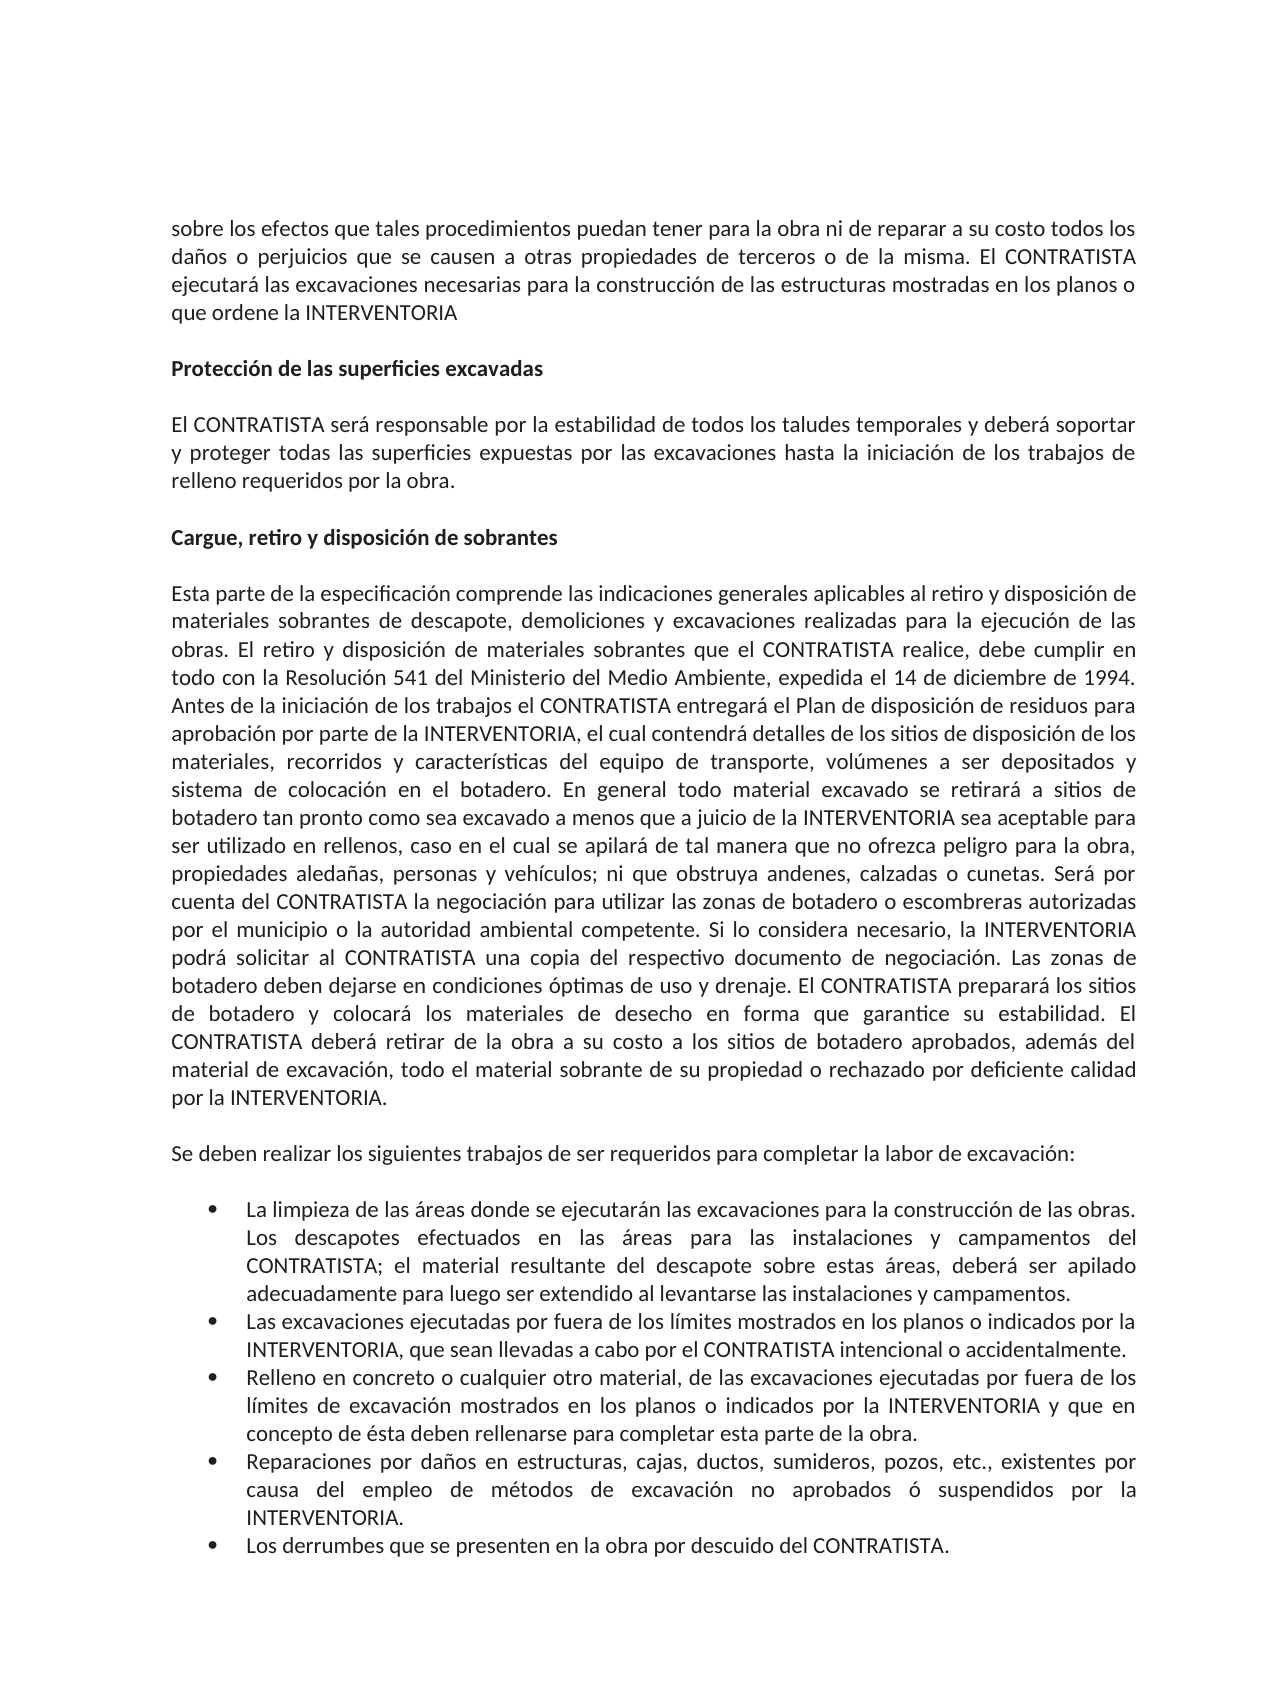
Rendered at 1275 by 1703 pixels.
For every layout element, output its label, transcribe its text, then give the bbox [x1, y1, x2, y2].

list La limpieza de las áreas donde se ejecutarán las excavaciones para la construcción de las obras. Los descapotes efectuados en las áreas para las instalaciones y campamentos del CONTRATISTA; el material resultante del descapote sobre estas áreas, deberá ser apilado adecuadamente para luego ser extendido al levantarse las instalaciones y campamentos. [209, 1195, 1138, 1307]
text Cargue, retiro y disposición de sobrantes [171, 523, 1138, 551]
text Esta parte de la especificación comprende las indicaciones generales aplicables al retiro y disposición de materiales sobrantes de descapote, demoliciones y excavaciones realizadas para la ejecución de las obras. El retiro y disposición de materiales sobrantes que el CONTRATISTA realice, debe cumplir en todo con la Resolución 541 del Ministerio del Medio Ambiente, expedida el 14 de diciembre de 1994. Antes de la iniciación de los trabajos el CONTRATISTA entregará el Plan de disposición de residuos para aprobación por parte de la INTERVENTORIA, el cual contendrá detalles de los sitios de disposición de los materiales, recorridos y características del equipo de transporte, volúmenes a ser depositados y sistema de colocación en el botadero. En general todo material excavado se retirará a sitios de botadero tan pronto como sea excavado a menos que a juicio de la INTERVENTORIA sea aceptable para ser utilizado en rellenos, caso en el cual se apilará de tal manera que no ofrezca peligro para la obra, propiedades aledañas, personas y vehículos; ni que obstruya andenes, calzadas o cunetas. Será por cuenta del CONTRATISTA la negociación para utilizar las zonas de botadero o escombreras autorizadas por el municipio o la autoridad ambiental competente. Si lo considera necesario, la INTERVENTORIA podrá solicitar al CONTRATISTA una copia del respectivo documento de negociación. Las zonas de botadero deben dejarse en condiciones óptimas de uso y drenaje. El CONTRATISTA preparará los sitios de botadero y colocará los materiales de desecho en forma que garantice su estabilidad. El CONTRATISTA deberá retirar de la obra a su costo a los sitios de botadero aprobados, además del material de excavación, todo el material sobrante de su propiedad o rechazado por deficiente calidad por la INTERVENTORIA. [171, 579, 1138, 1111]
list Reparaciones por daños en estructuras, cajas, ductos, sumideros, pozos, etc., existentes por causa del empleo de métodos de excavación no aprobados ó suspendidos por la INTERVENTORIA. [209, 1447, 1138, 1531]
text Se deben realizar los siguientes trabajos de ser requeridos para completar la labor de excavación: [171, 1139, 1138, 1167]
list Las excavaciones ejecutadas por fuera de los límites mostrados en los planos o indicados por la INTERVENTORIA, que sean llevadas a cabo por el CONTRATISTA intencional o accidentalmente. [209, 1307, 1138, 1363]
text El CONTRATISTA será responsable por la estabilidad de todos los taludes temporales y deberá soportar y proteger todas las superficies expuestas por las excavaciones hasta la iniciación de los trabajos de relleno requeridos por la obra. [171, 411, 1138, 494]
list Los derrumbes que se presenten en la obra por descuido del CONTRATISTA. [209, 1531, 1138, 1559]
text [171, 214, 1138, 326]
text Protección de las superficies excavadas [171, 354, 1138, 382]
list Relleno en concreto o cualquier otro material, de las excavaciones ejecutadas por fuera de los límites de excavación mostrados en los planos o indicados por la INTERVENTORIA y que en concepto de ésta deben rellenarse para completar esta parte de la obra. [209, 1363, 1138, 1447]
